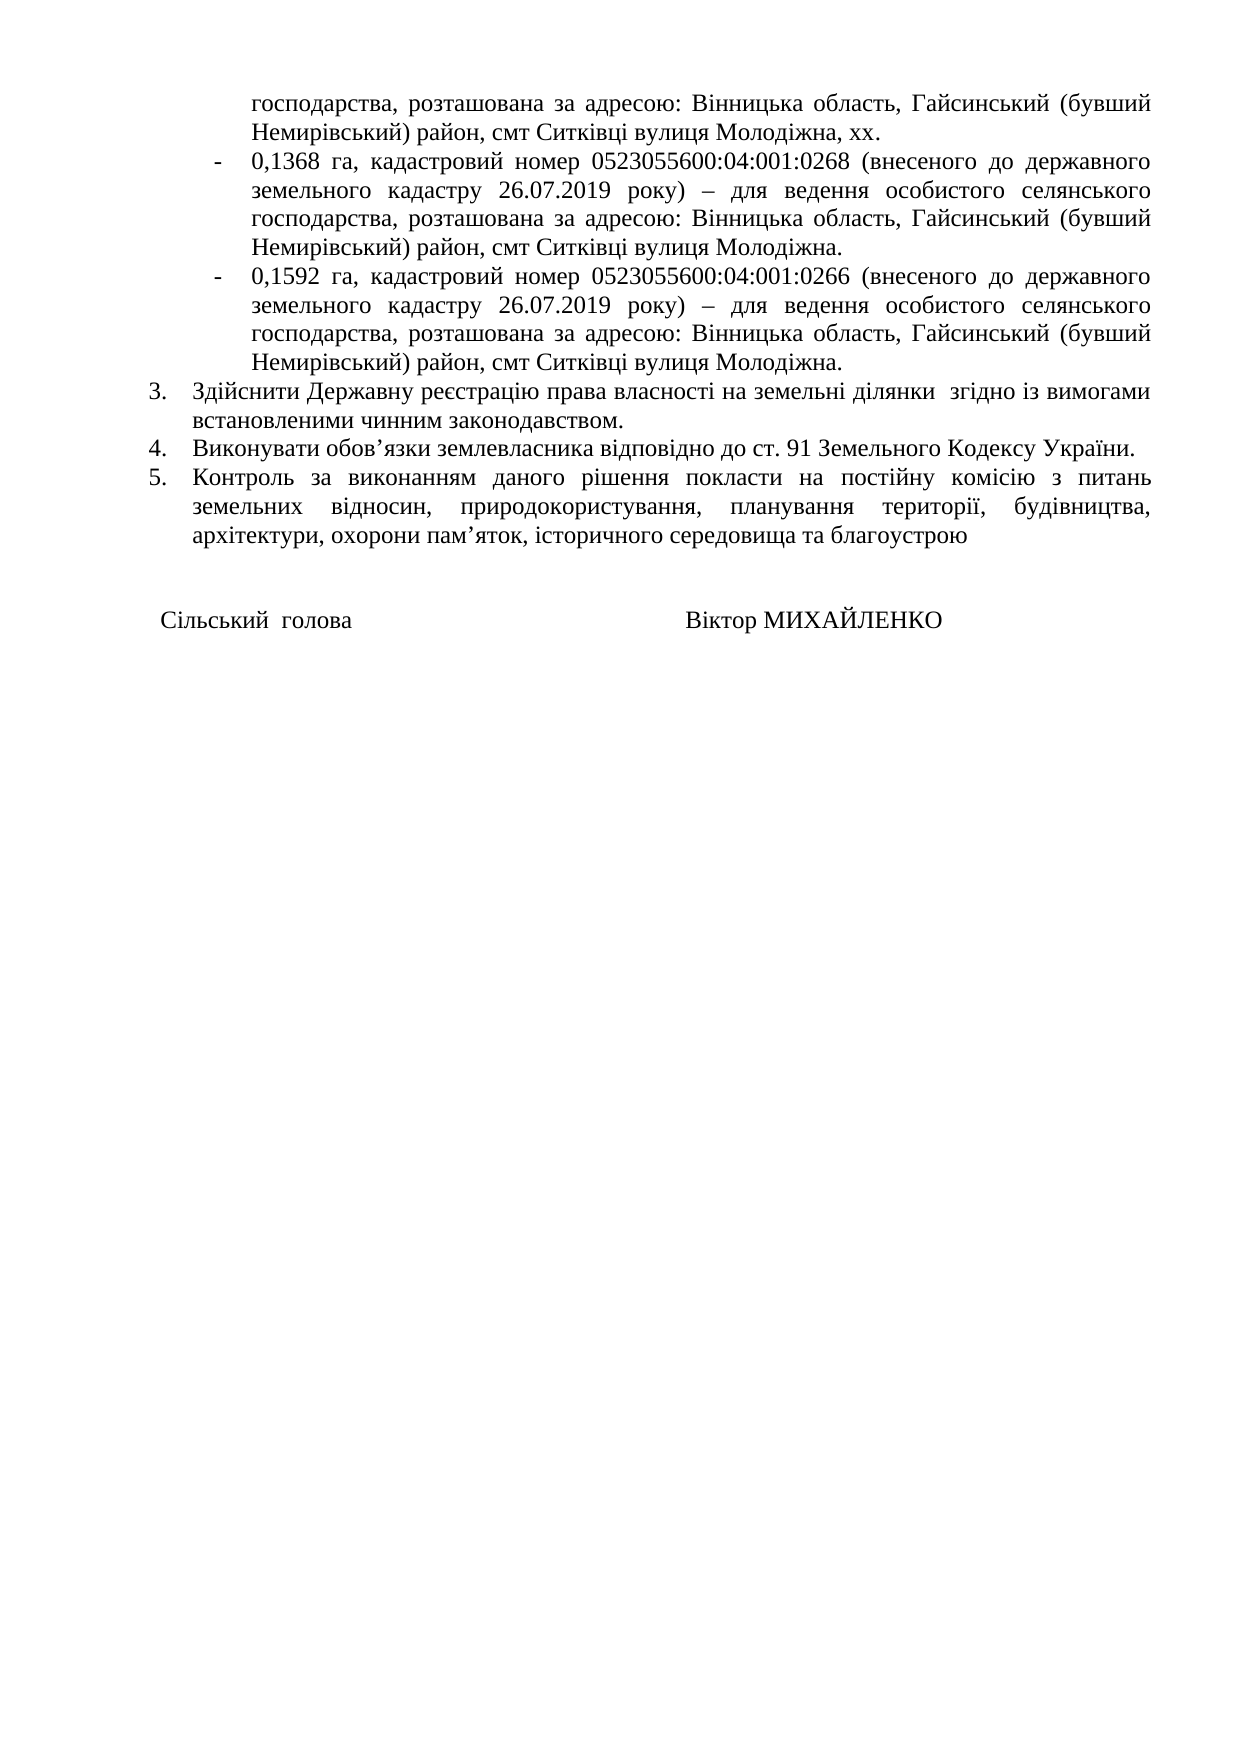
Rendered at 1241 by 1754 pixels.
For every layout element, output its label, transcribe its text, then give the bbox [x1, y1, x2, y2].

list Виконувати обов’язки землевласника відповідно до ст. 91 Земельного Кодексу України. [148, 433, 1152, 462]
list Здійснити Державну реєстрацію права власності на земельні ділянки згідно із вимогами встановленими чинним законодавством. [148, 376, 1152, 433]
text Сільський голова Віктор МИХАЙЛЕНКО [148, 605, 1152, 634]
list Контроль за виконанням даного рішення покласти на постійну комісію з питань земельних відносин, природокористування, планування території, будівництва, архітектури, охорони пам’яток, історичного середовища та благоустрою [148, 462, 1152, 548]
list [213, 88, 1152, 146]
